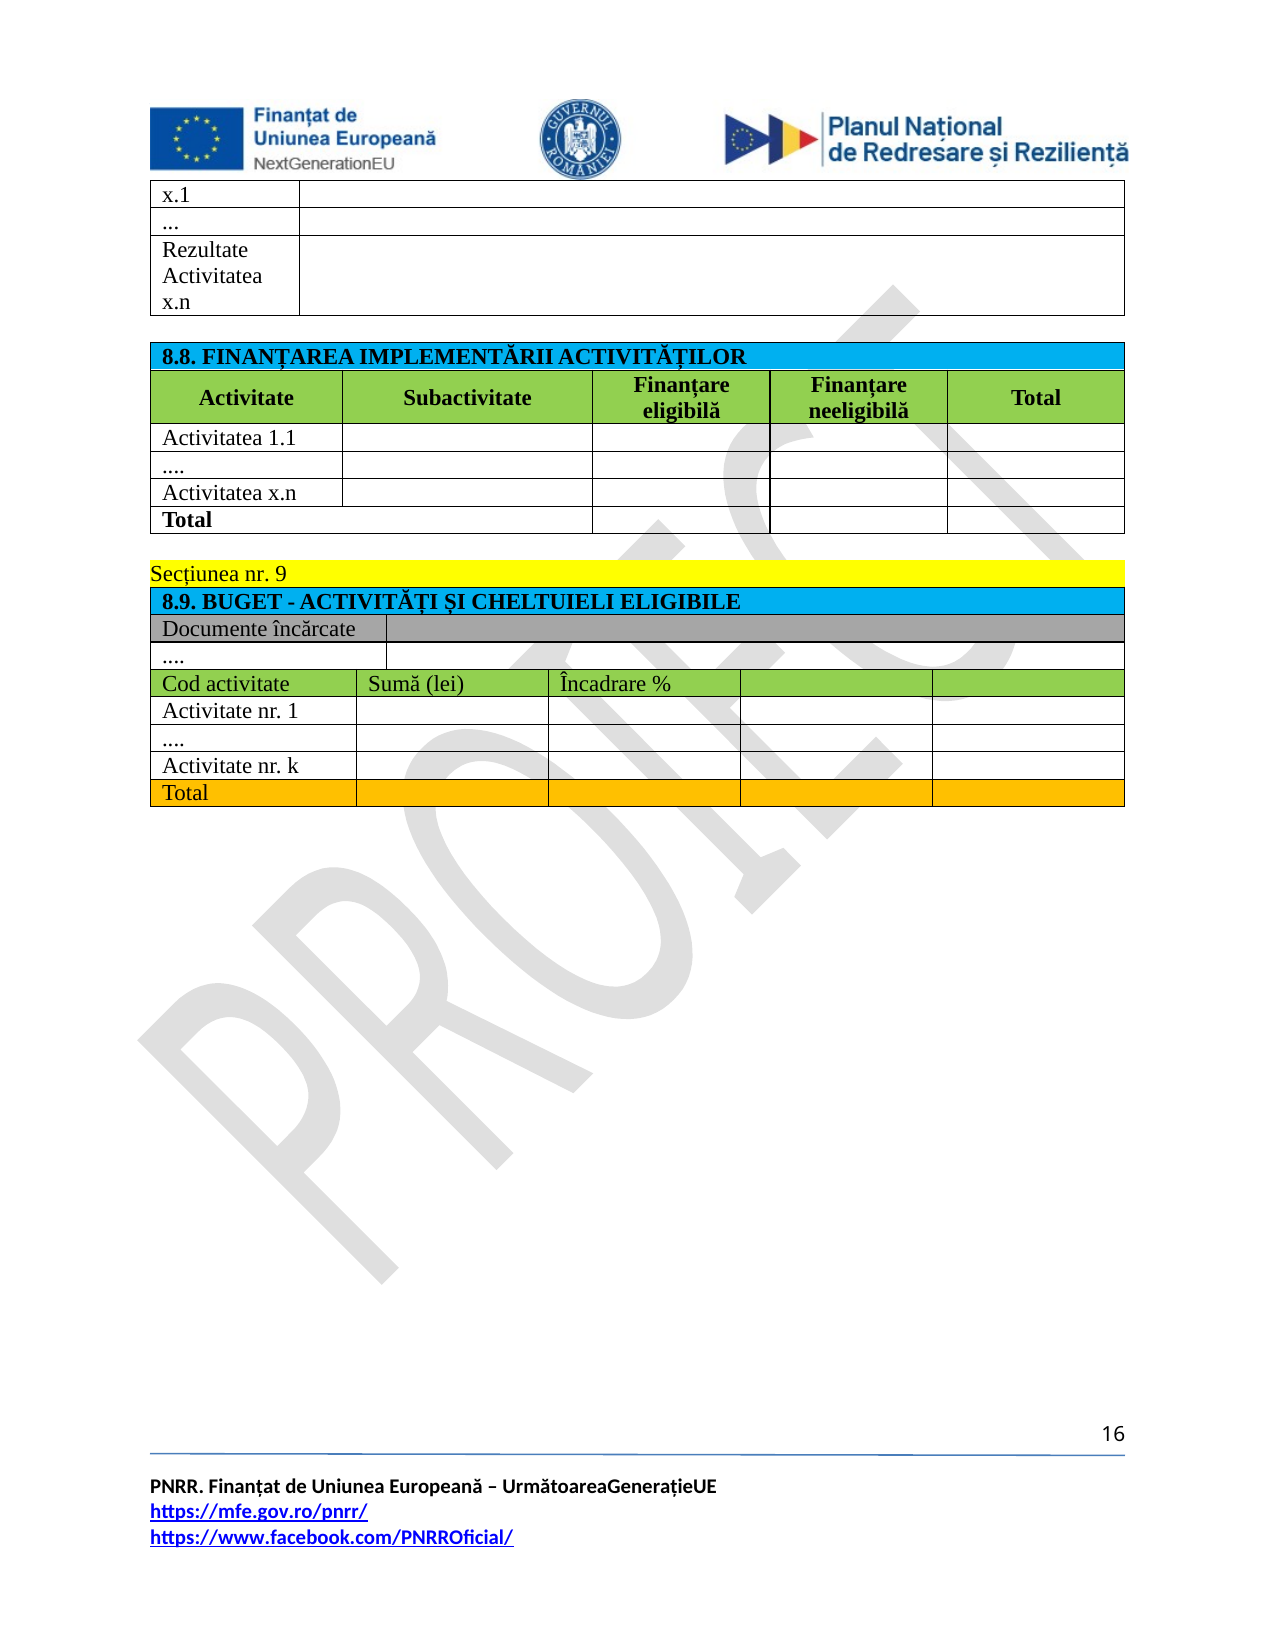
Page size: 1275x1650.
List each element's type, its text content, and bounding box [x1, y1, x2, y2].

table_cell [741, 725, 932, 751]
table_cell .... [151, 643, 386, 669]
table_cell [300, 208, 1124, 235]
table_cell [357, 752, 548, 778]
table_cell Total [948, 371, 1124, 423]
table_cell [771, 424, 947, 451]
table_cell ... [151, 208, 299, 235]
table_header 8.9. BUGET - ACTIVITĂȚI ȘI CHELTUIELI ELIGIBILE [151, 588, 1124, 614]
picture [150, 99, 1129, 180]
table_cell .... [151, 725, 356, 751]
table_cell [771, 507, 947, 533]
table_cell [948, 479, 1124, 506]
table_cell [549, 697, 740, 724]
table_cell [933, 670, 1124, 696]
table_cell Activitate nr. k [151, 752, 356, 778]
table_cell [948, 452, 1124, 478]
table_cell Documente încărcate [151, 615, 386, 641]
table_cell Activitatea 1.1 [151, 424, 342, 451]
table_cell [741, 670, 932, 696]
table_cell [343, 479, 592, 506]
table_cell Încadrare % [549, 670, 740, 696]
table_cell Finanțare neeligibilă [771, 371, 947, 423]
table_cell [357, 697, 548, 724]
table_cell [593, 452, 769, 478]
table_cell [300, 236, 1124, 315]
table_cell .... [151, 452, 342, 478]
table_cell [933, 697, 1124, 724]
table_cell [593, 424, 769, 451]
table_cell Activitate [151, 371, 342, 423]
table_cell Activitatea x.n [151, 479, 342, 506]
table_cell [300, 181, 1124, 207]
table_cell [549, 725, 740, 751]
table_cell Subactivitate [343, 371, 592, 423]
table_cell [549, 780, 740, 806]
table_cell Total [151, 507, 592, 533]
table_cell Cod activitate [151, 670, 356, 696]
table_cell [948, 507, 1124, 533]
table_cell [771, 479, 947, 506]
table_cell [343, 424, 592, 451]
table_cell Rezultate Activitatea x.n [151, 236, 299, 315]
table_cell [549, 752, 740, 778]
table_cell [387, 615, 1124, 641]
table_header 8.8. FINANȚAREA IMPLEMENTĂRII ACTIVITĂȚILOR [151, 343, 1124, 369]
text Secțiunea nr. 9 [150, 560, 1125, 587]
table_cell [771, 452, 947, 478]
table_cell Activitate nr. 1 [151, 697, 356, 724]
table_cell [933, 752, 1124, 778]
table_cell [357, 725, 548, 751]
table_cell Sumă (lei) [357, 670, 548, 696]
table_cell [948, 424, 1124, 451]
table_cell [933, 725, 1124, 751]
table_cell [741, 697, 932, 724]
table_cell [933, 780, 1124, 806]
table_cell Total [151, 780, 356, 806]
table_cell [343, 452, 592, 478]
table_cell [387, 643, 1124, 669]
table_cell [593, 507, 769, 533]
table_cell [741, 780, 932, 806]
table_cell [593, 479, 769, 506]
table_cell [741, 752, 932, 778]
table_cell Finanțare eligibilă [593, 371, 769, 423]
table_cell [357, 780, 548, 806]
